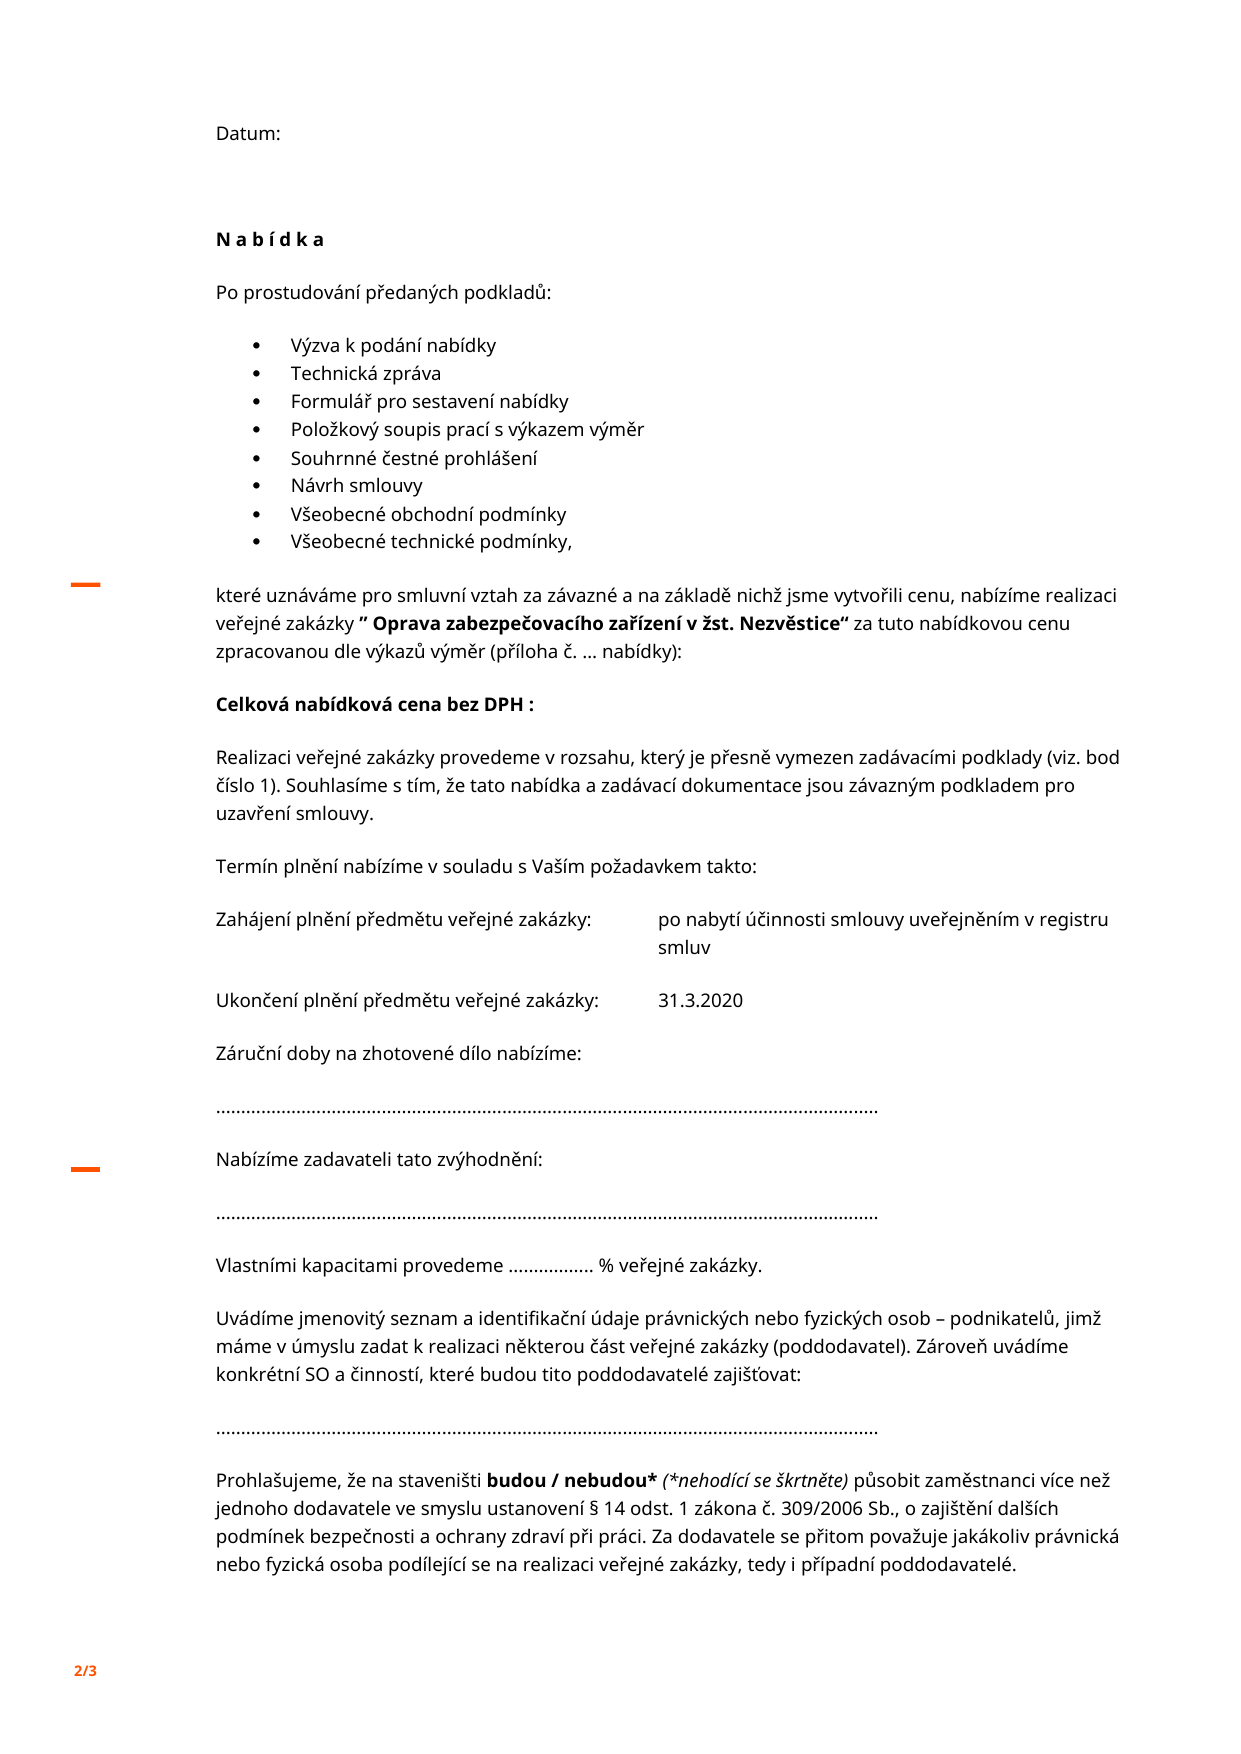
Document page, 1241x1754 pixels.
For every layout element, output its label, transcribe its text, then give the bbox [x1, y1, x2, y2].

text Nabízíme zadavateli tato zvýhodnění: [216, 1146, 1122, 1172]
text .................................................................................................................................... [216, 1414, 1122, 1440]
text Záruční doby na zhotovené dílo nabízíme: [216, 1040, 1122, 1066]
list Technická zpráva [253, 361, 1122, 386]
text Uvádíme jmenovitý seznam a identifikační údaje právnických nebo fyzických osob – podnikatelů, jimž máme v úmyslu zadat k realizaci některou část veřejné zakázky (poddodavatel). Zároveň uvádíme konkrétní SO a činností, které budou tito poddodavatelé zajišťovat: [216, 1305, 1122, 1387]
text Prohlašujeme, že na staveništi budou / nebudou* (*nehodící se škrtněte) působit zaměstnanci více než jednoho dodavatele ve smyslu ustanovení § 14 odst. 1 zákona č. 309/2006 Sb., o zajištění dalších podmínek bezpečnosti a ochrany zdraví při práci. Za dodavatele se přitom považuje jakákoliv právnická nebo fyzická osoba podílející se na realizaci veřejné zakázky, tedy i případní poddodavatelé. [216, 1467, 1122, 1577]
list Výzva k podání nabídky [253, 333, 1122, 358]
list Položkový soupis prací s výkazem výměr [253, 417, 1122, 442]
text N a b í d k a [216, 227, 1122, 252]
list Všeobecné obchodní podmínky [253, 501, 1122, 526]
list Souhrnné čestné prohlášení [253, 445, 1122, 470]
text Termín plnění nabízíme v souladu s Vaším požadavkem takto: [216, 853, 1122, 878]
text Realizaci veřejné zakázky provedeme v rozsahu, který je přesně vymezen zadávacími podklady (viz. bod číslo 1). Souhlasíme s tím, že tato nabídka a zadávací dokumentace jsou závazným podkladem pro uzavření smlouvy. [216, 744, 1122, 826]
text Po prostudování předaných podkladů: [216, 280, 1122, 305]
text Ukončení plnění předmětu veřejné zakázky: 31.3.2020 [216, 987, 1122, 1013]
text Celková nabídková cena bez DPH : [216, 691, 1122, 716]
list Formulář pro sestavení nabídky [253, 389, 1122, 414]
text Zahájení plnění předmětu veřejné zakázky: po nabytí účinnosti smlouvy uveřejněním v registru smluv [216, 906, 1122, 959]
text Vlastními kapacitami provedeme ................. % veřejné zakázky. [216, 1252, 1122, 1278]
list Všeobecné technické podmínky, [253, 529, 1122, 554]
text .................................................................................................................................... [216, 1199, 1122, 1225]
list Návrh smlouvy [253, 473, 1122, 498]
text které uznáváme pro smluvní vztah za závazné a na základě nichž jsme vytvořili cenu, nabízíme realizaci veřejné zakázky ” Oprava zabezpečovacího zařízení v žst. Nezvěstice“ za tuto nabídkovou cenu zpracovanou dle výkazů výměr (příloha č. … nabídky): [216, 582, 1122, 663]
text .................................................................................................................................... [216, 1093, 1122, 1119]
text Datum: [216, 121, 1122, 146]
